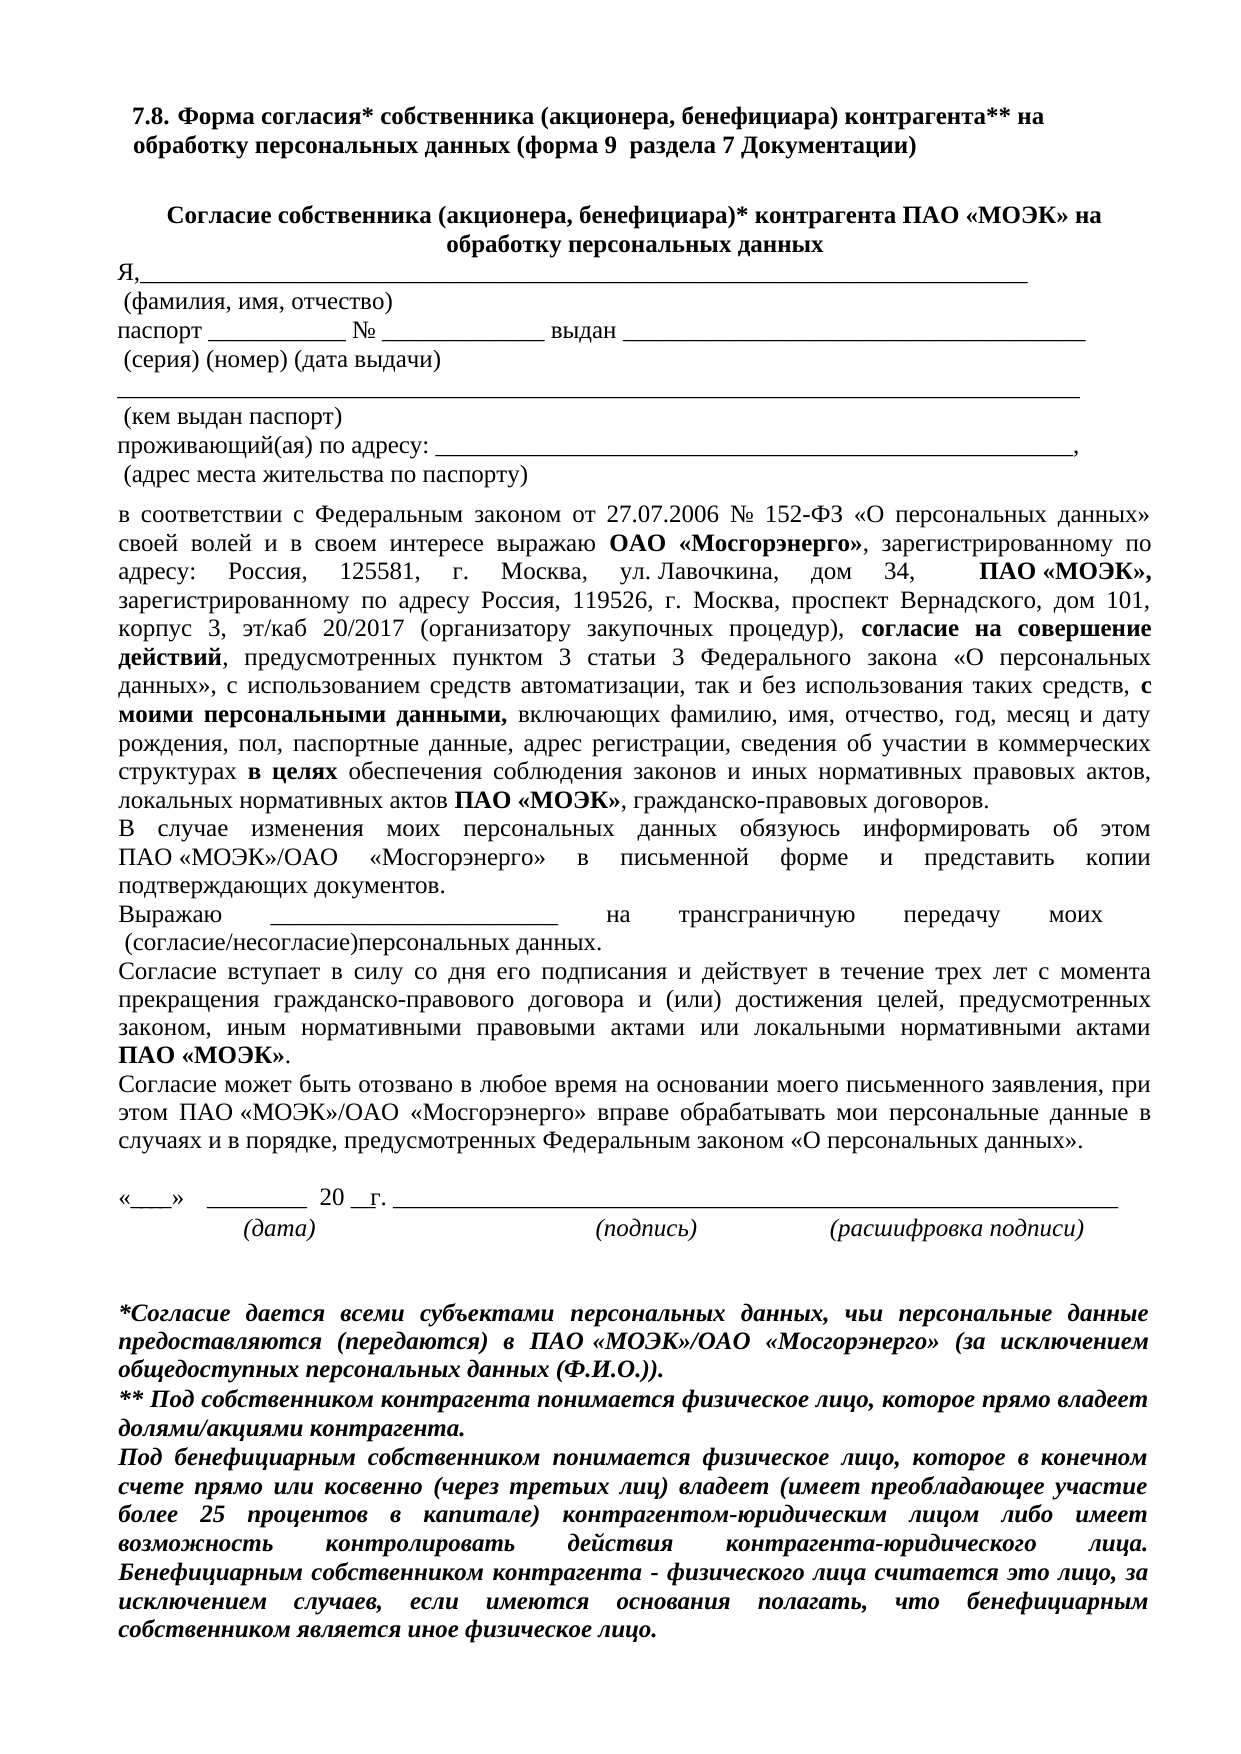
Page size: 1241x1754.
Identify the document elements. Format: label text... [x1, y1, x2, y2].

text (фамилия, имя, отчество) [117, 286, 1152, 315]
text Согласие собственника (акционера, бенефициара)* контрагента ПАО «МОЭК» на обработку персональных данных [117, 200, 1152, 257]
text (серия) (номер) (дата выдачи) [117, 344, 1152, 372]
text (адрес места жительства по паспорту) [117, 459, 1152, 487]
text (кем выдан паспорт) [117, 401, 1152, 430]
text проживающий(ая) по адресу: ___________________________________________________, [117, 430, 1152, 459]
text « » ________ 20 _ г. __________________________________________________________ [118, 1182, 1152, 1211]
text Я,_______________________________________________________________________ [117, 257, 1152, 286]
text Выражаю _______________________ на трансграничную передачу моих (согласие/несогласие)персональных данных. [118, 899, 1152, 957]
text _____________________________________________________________________________ [117, 372, 1152, 401]
text Согласие может быть отозвано в любое время на основании моего письменного заявления, при этом ПАО «МОЭК»/ОАО «Мосгорэнерго» вправе обрабатывать мои персональные данные в случаях и в порядке, предусмотренных Федеральным законом «О персональных данных». [118, 1070, 1152, 1154]
text в соответствии с Федеральным законом от 27.07.2006 № 152-ФЗ «О персональных данных» своей волей и в своем интересе выражаю ОАО «Мосгорэнерго», зарегистрированному по адресу: Россия, 125581, г. Москва, ул. Лавочкина, дом 34, ПАО «МОЭК», зарегистрированному по адресу Россия, 119526, г. Москва, проспект Вернадского, дом 101, корпус 3, эт/каб 20/2017 (организатору закупочных процедур), согласие на совершение действий, предусмотренных пунктом 3 статьи 3 Федерального закона «О персональных данных», с использованием средств автоматизации, так и без использования таких средств, с моими персональными данными, включающих фамилию, имя, отчество, год, месяц и дату рождения, пол, паспортные данные, адрес регистрации, сведения об участии в коммерческих структурах в целях обеспечения соблюдения законов и иных нормативных правовых актов, локальных нормативных актов ПАО «МОЭК», гражданско-правовых договоров. [118, 500, 1152, 814]
text ** Под собственником контрагента понимается физическое лицо, которое прямо владеет долями/акциями контрагента. [118, 1384, 1152, 1441]
text *Согласие дается всеми субъектами персональных данных, чьи персональные данные предоставляются (передаются) в ПАО «МОЭК»/ОАО «Мосгорэнерго» (за исключением общедоступных персональных данных (Ф.И.О.)). [118, 1299, 1152, 1383]
text Под бенефициарным собственником понимается физическое лицо, которое в конечном счете прямо или косвенно (через третьих лиц) владеет (имеет преобладающее участие более 25 процентов в капитале) контрагентом-юридическим лицом либо имеет возможность контролировать действия контрагента-юридического лица. Бенефициарным собственником контрагента - физического лица считается это лицо, за исключением случаев, если имеются основания полагать, что бенефициарным собственником является иное физическое лицо. [118, 1442, 1152, 1643]
text (дата) (подпись) (расшифровка подписи) [156, 1213, 1152, 1242]
text В случае изменения моих персональных данных обязуюсь информировать об этом ПАО «МОЭК»/ОАО «Мосгорэнерго» в письменной форме и представить копии подтверждающих документов. [118, 814, 1152, 899]
text Согласие вступает в силу со дня его подписания и действует в течение трех лет с момента прекращения гражданско-правового договора и (или) достижения целей, предусмотренных законом, иным нормативными правовыми актами или локальными нормативными актами ПАО «МОЭК». [118, 957, 1152, 1069]
list Форма согласия* собственника (акционера, бенефициара) контрагента** на обработку персональных данных (форма 9 раздела 7 Документации) [132, 101, 1152, 159]
text паспорт ___________ № _____________ выдан _____________________________________ [117, 315, 1152, 344]
